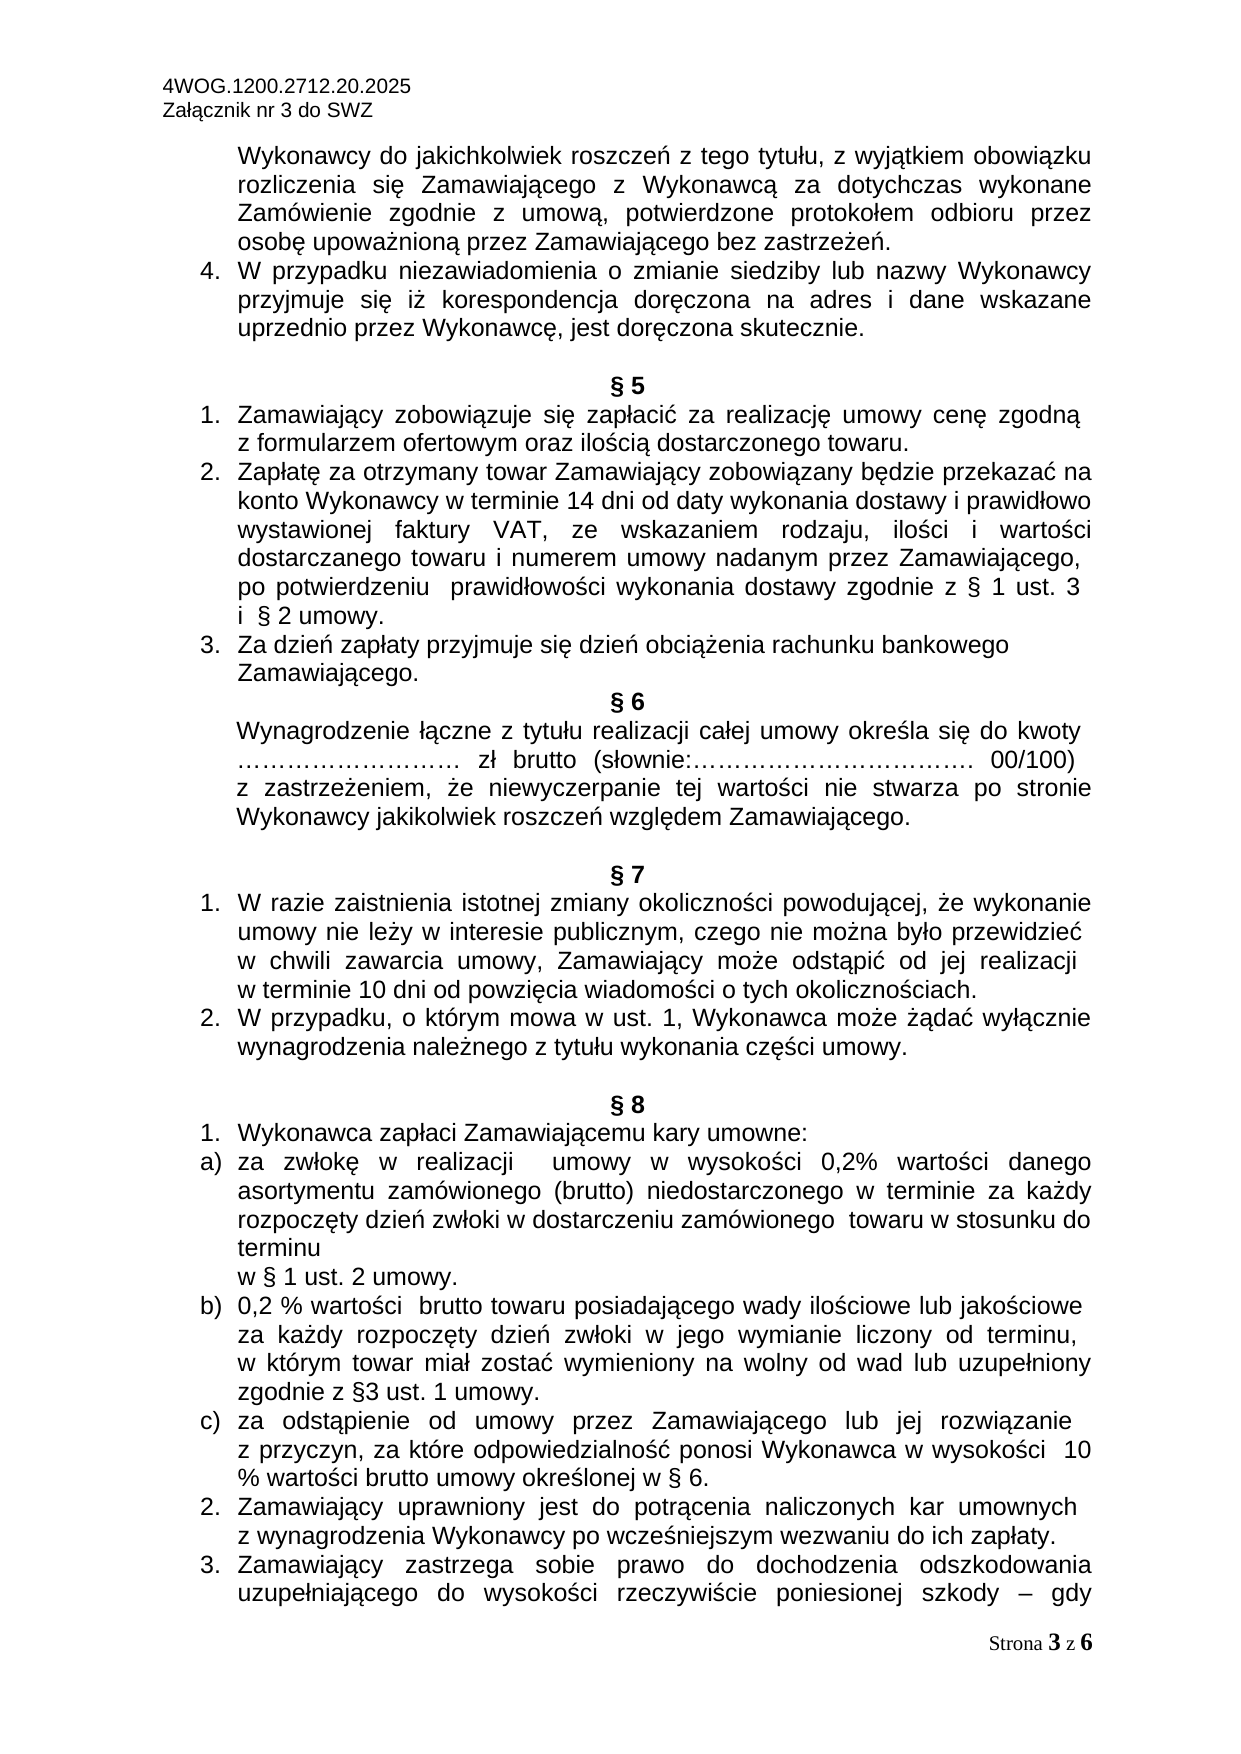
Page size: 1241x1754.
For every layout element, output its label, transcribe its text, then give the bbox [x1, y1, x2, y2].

text § 5 [162, 371, 1093, 399]
list W przypadku niezawiadomienia o zmianie siedziby lub nazwy Wykonawcy przyjmuje się iż korespondencja doręczona na adres i dane wskazane uprzednio przez Wykonawcę, jest doręczona skutecznie. [200, 256, 1093, 342]
list Zamawiający zobowiązuje się zapłacić za realizację umowy cenę zgodną z formularzem ofertowym oraz ilością dostarczonego towaru. [200, 399, 1093, 457]
list W razie zaistnienia istotnej zmiany okoliczności powodującej, że wykonanie umowy nie leży w interesie publicznym, czego nie można było przewidzieć w chwili zawarcia umowy, Zamawiający może odstąpić od jej realizacji w terminie 10 dni od powzięcia wiadomości o tych okolicznościach. [200, 888, 1093, 1003]
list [200, 141, 1093, 256]
text Wynagrodzenie łączne z tytułu realizacji całej umowy określa się do kwoty ……………………… zł brutto (słownie:……………………………. 00/100) z zastrzeżeniem, że niewyczerpanie tej wartości nie stwarza po stronie Wykonawcy jakikolwiek roszczeń względem Zamawiającego. [236, 716, 1093, 831]
list W przypadku, o którym mowa w ust. 1, Wykonawca może żądać wyłącznie wynagrodzenia należnego z tytułu wykonania części umowy. [200, 1003, 1093, 1061]
text § 7 [162, 859, 1093, 888]
list Za dzień zapłaty przyjmuje się dzień obciążenia rachunku bankowego Zamawiającego. [200, 629, 1093, 687]
text § 8 [162, 1089, 1093, 1118]
list Zamawiający uprawniony jest do potrącenia naliczonych kar umownych z wynagrodzenia Wykonawcy po wcześniejszym wezwaniu do ich zapłaty. [200, 1492, 1093, 1549]
list za odstąpienie od umowy przez Zamawiającego lub jej rozwiązanie z przyczyn, za które odpowiedzialność ponosi Wykonawca w wysokości 10 % wartości brutto umowy określonej w § 6. [200, 1406, 1093, 1492]
list 0,2 % wartości brutto towaru posiadającego wady ilościowe lub jakościowe za każdy rozpoczęty dzień zwłoki w jego wymianie liczony od terminu, w którym towar miał zostać wymieniony na wolny od wad lub uzupełniony zgodnie z §3 ust. 1 umowy. [200, 1291, 1093, 1406]
list Zapłatę za otrzymany towar Zamawiający zobowiązany będzie przekazać na konto Wykonawcy w terminie 14 dni od daty wykonania dostawy i prawidłowo wystawionej faktury VAT, ze wskazaniem rodzaju, ilości i wartości dostarczanego towaru i numerem umowy nadanym przez Zamawiającego, po potwierdzeniu prawidłowości wykonania dostawy zgodnie z § 1 ust. 3 i § 2 umowy. [200, 457, 1093, 629]
text § 6 [162, 687, 1093, 716]
list Wykonawca zapłaci Zamawiającemu kary umowne: [200, 1118, 1093, 1147]
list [200, 1549, 1093, 1607]
list za zwłokę w realizacji umowy w wysokości 0,2% wartości danego asortymentu zamówionego (brutto) niedostarczonego w terminie za każdy rozpoczęty dzień zwłoki w dostarczeniu zamówionego towaru w stosunku do terminu w § 1 ust. 2 umowy. [200, 1147, 1093, 1291]
